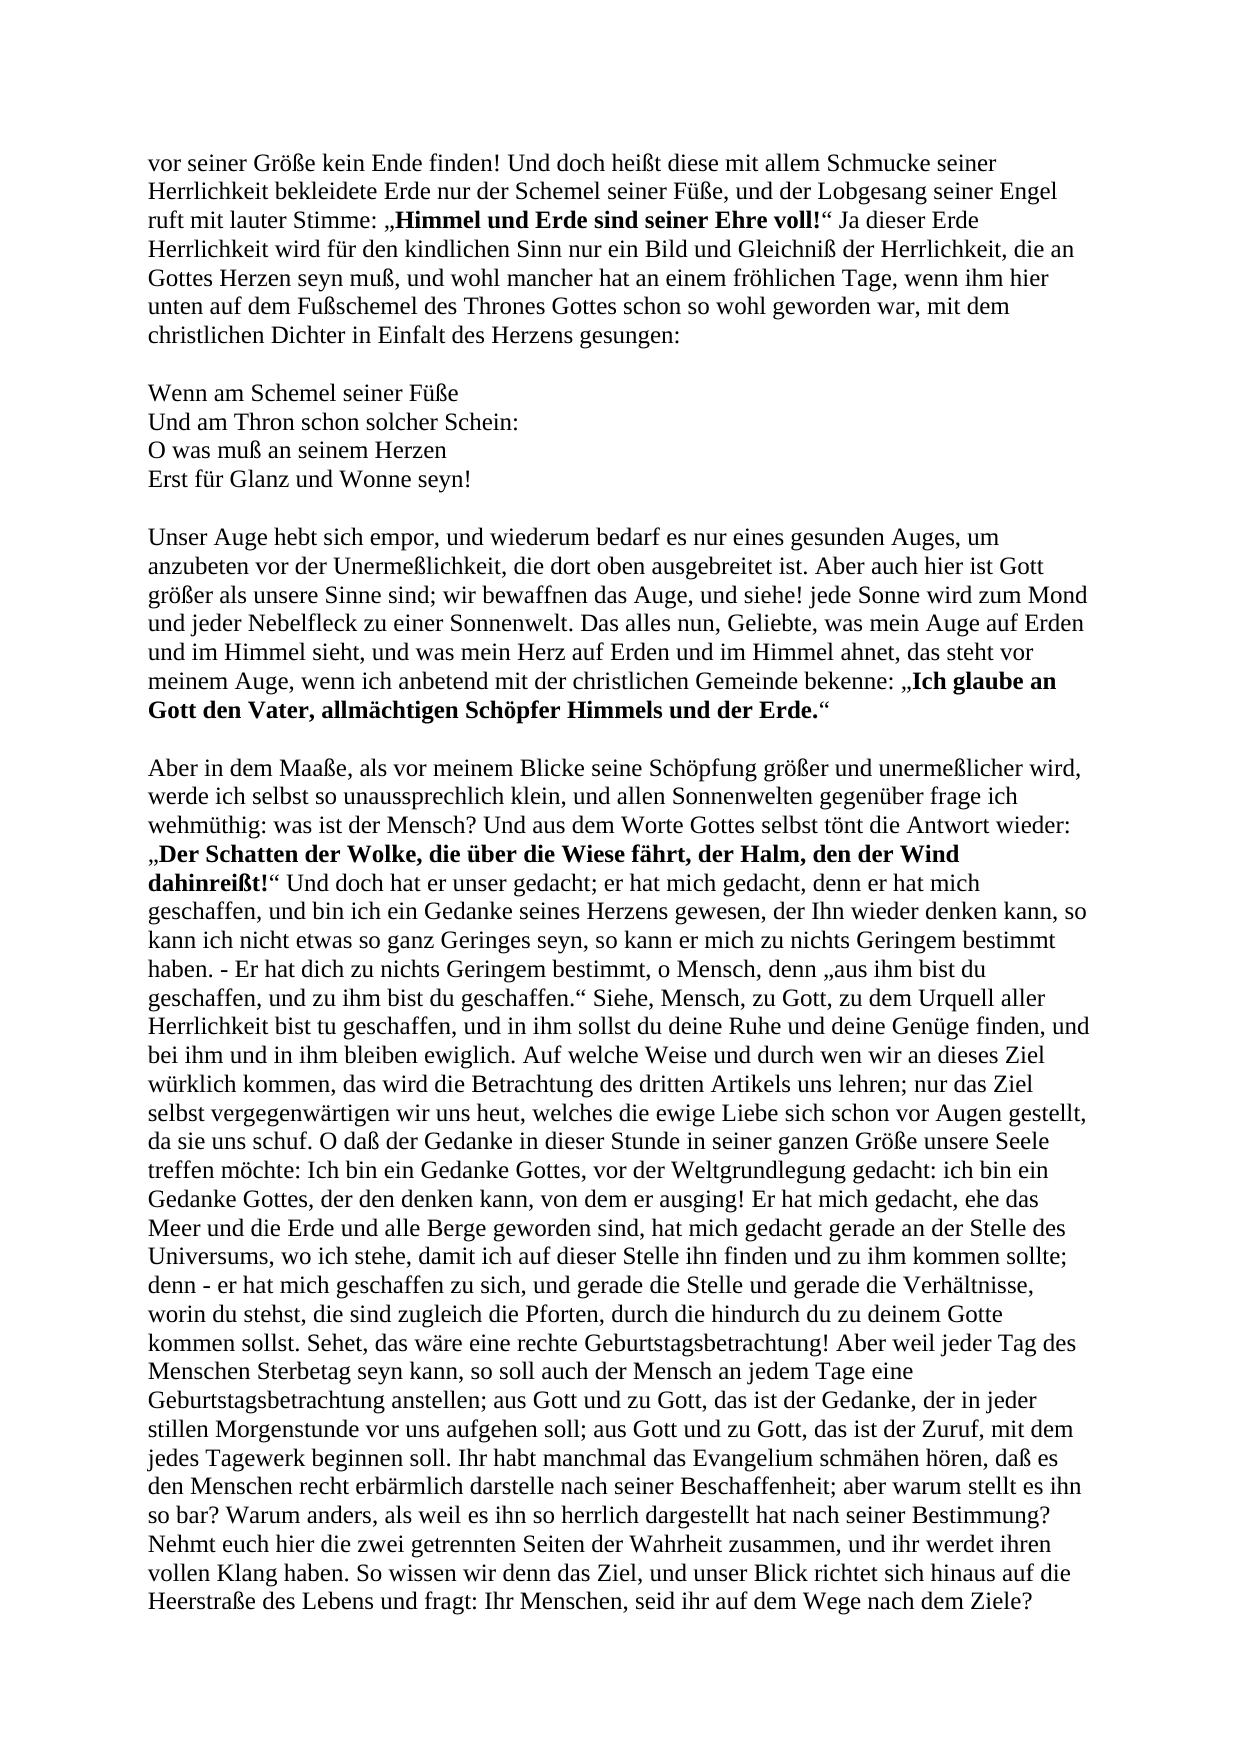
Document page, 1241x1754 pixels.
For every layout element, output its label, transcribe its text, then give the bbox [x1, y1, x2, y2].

text Wenn am Schemel seiner Füße Und am Thron schon solcher Schein: O was muß an seinem Herzen Erst für Glanz und Wonne seyn! [148, 378, 1093, 493]
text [148, 753, 1093, 1615]
text Unser Auge hebt sich empor, und wiederum bedarf es nur eines gesunden Auges, um anzubeten vor der Unermeßlichkeit, die dort oben ausgebreitet ist. Aber auch hier ist Gott größer als unsere Sinne sind; wir bewaffnen das Auge, und siehe! jede Sonne wird zum Mond und jeder Nebelfleck zu einer Sonnenwelt. Das alles nun, Geliebte, was mein Auge auf Erden und im Himmel sieht, und was mein Herz auf Erden und im Himmel ahnet, das steht vor meinem Auge, wenn ich anbetend mit der christlichen Gemeinde bekenne: „Ich glaube an Gott den Vater, allmächtigen Schöpfer Himmels und der Erde.“ [148, 522, 1093, 723]
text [148, 148, 1093, 349]
